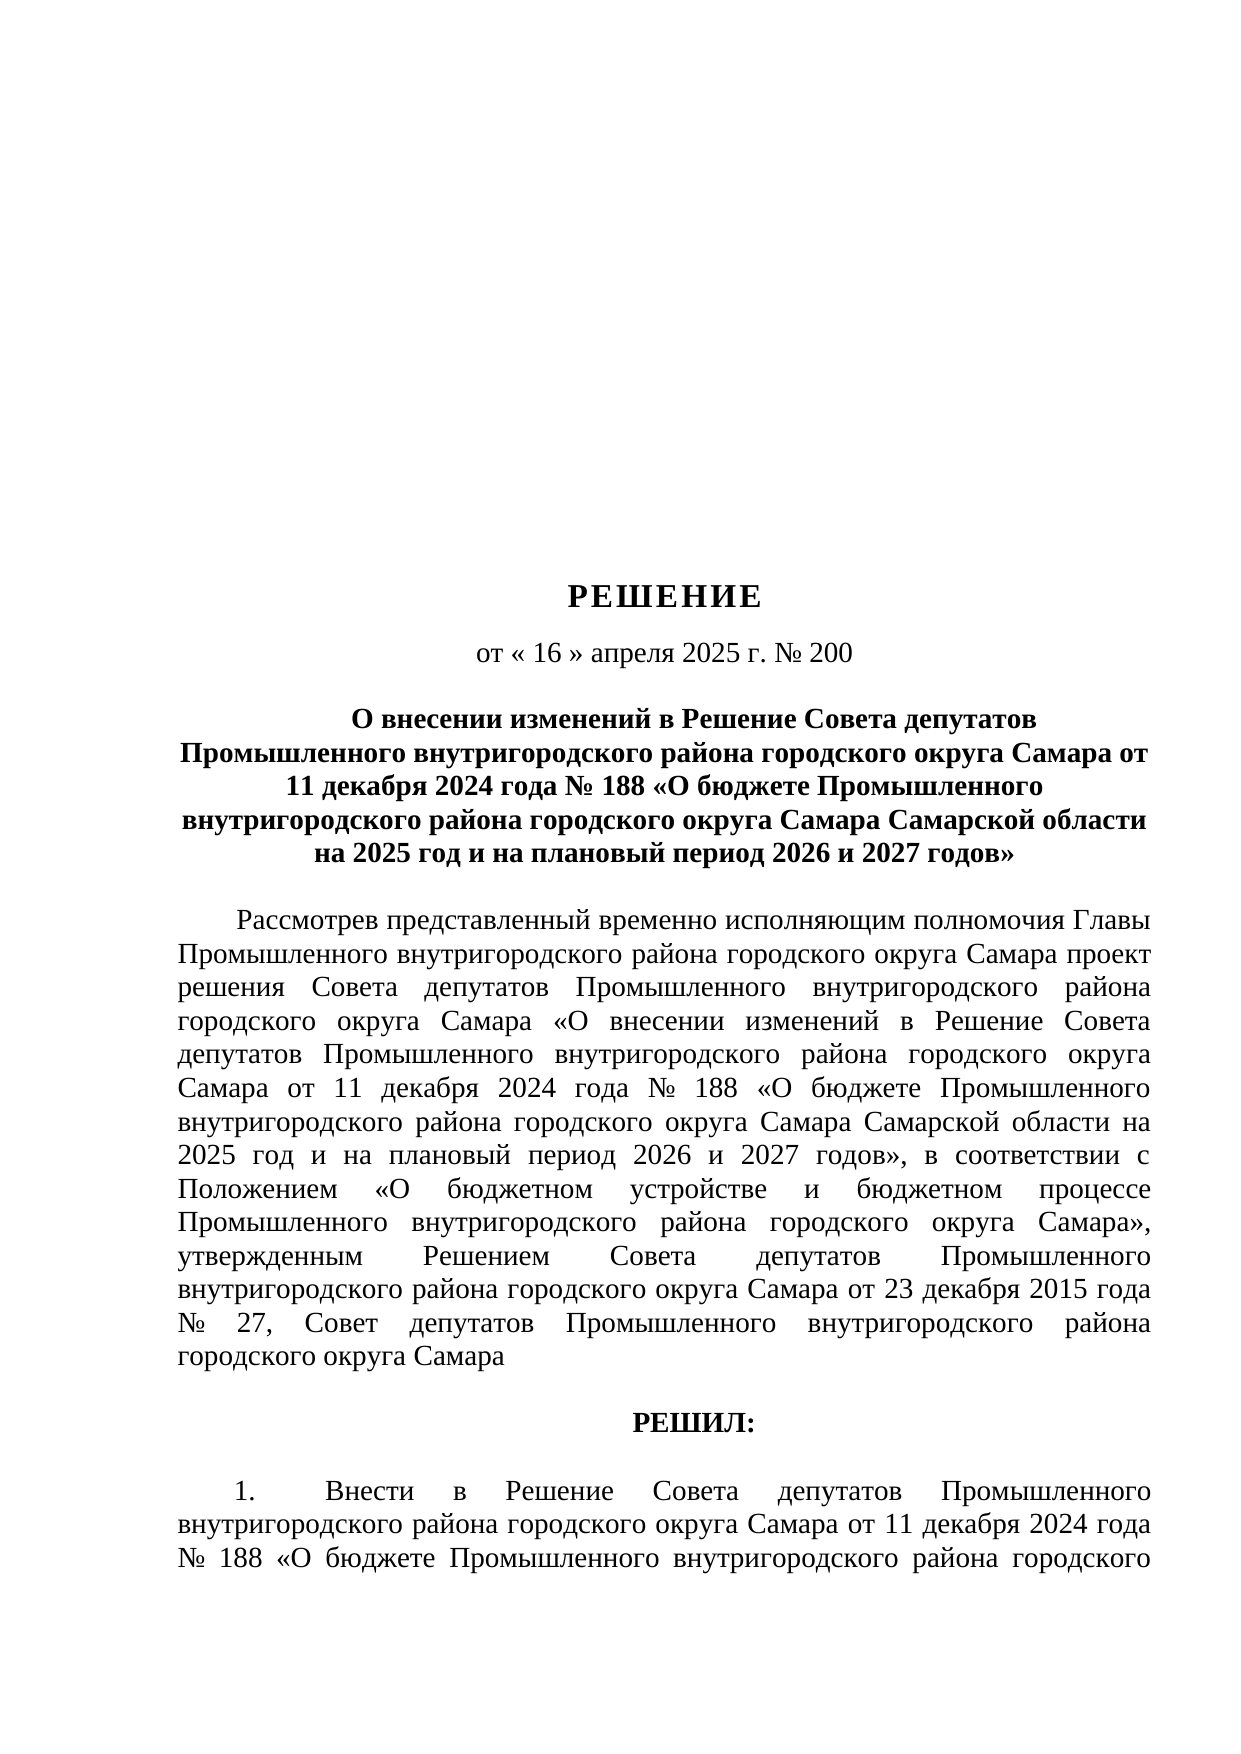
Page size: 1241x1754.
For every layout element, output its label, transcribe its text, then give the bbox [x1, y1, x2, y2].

text РЕШИЛ: [177, 1406, 1152, 1439]
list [177, 1473, 1152, 1573]
text Рассмотрев представленный временно исполняющим полномочия Главы Промышленного внутригородского района городского округа Самара проект решения Совета депутатов Промышленного внутригородского района городского округа Самара «О внесении изменений в Решение Совета депутатов Промышленного внутригородского района городского округа Самара от 11 декабря 2024 года № 188 «О бюджете Промышленного внутригородского района городского округа Самара Самарской области на 2025 год и на плановый период 2026 и 2027 годов», в соответствии с Положением «О бюджетном устройстве и бюджетном процессе Промышленного внутригородского района городского округа Самара», утвержденным Решением Совета депутатов Промышленного внутригородского района городского округа Самара от 23 декабря 2015 года № 27, Совет депутатов Промышленного внутригородского района городского округа Самара [177, 902, 1152, 1372]
text от « 16 » апреля 2025 г. № 200 [177, 636, 1152, 669]
text РЕШЕНИЕ [177, 576, 1152, 615]
text О внесении изменений в Решение Совета депутатов Промышленного внутригородского района городского округа Самара от 11 декабря 2024 года № 188 «О бюджете Промышленного внутригородского района городского округа Самара Самарской области на 2025 год и на плановый период 2026 и 2027 годов» [177, 701, 1152, 869]
